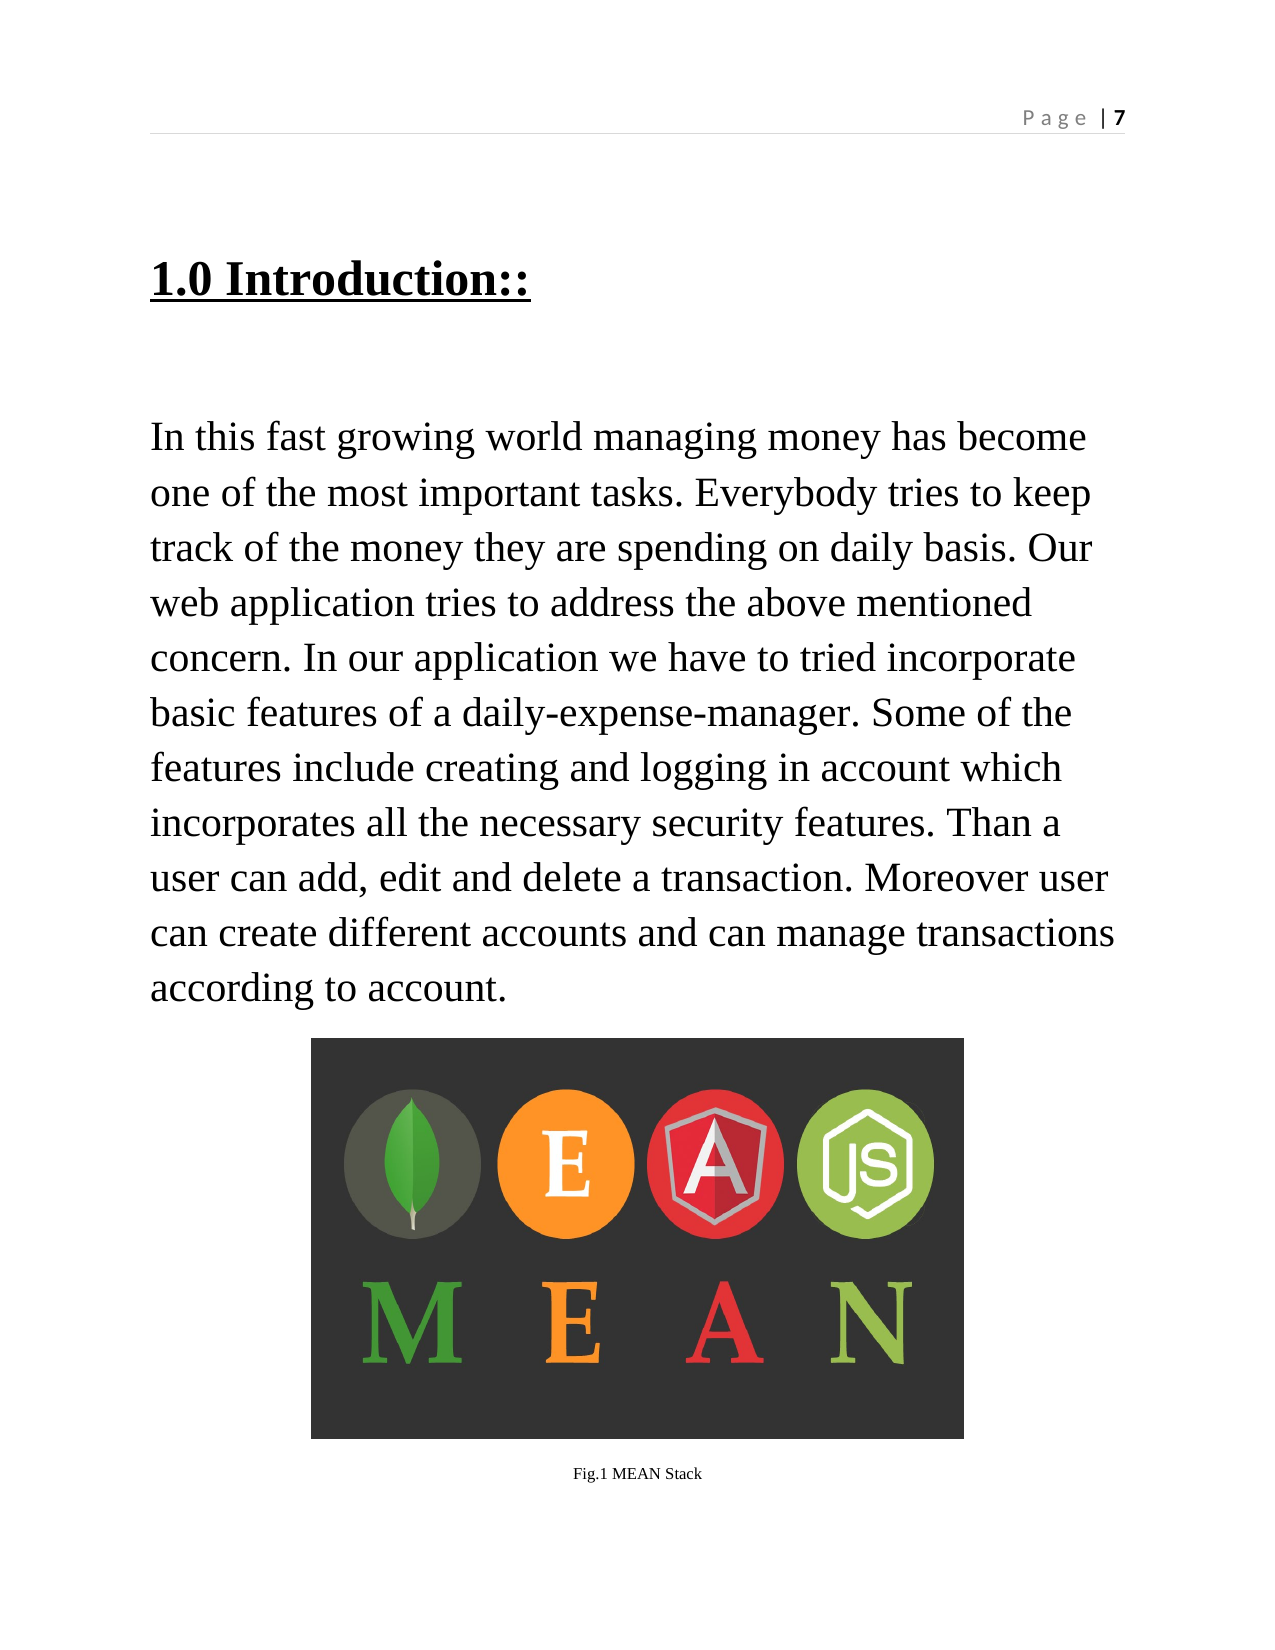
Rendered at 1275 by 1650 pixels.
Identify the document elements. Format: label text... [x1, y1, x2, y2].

text In this fast growing world managing money has become one of the most important tasks. Everybody tries to keep track of the money they are spending on daily basis. Our web application tries to address the above mentioned concern. In our application we have to tried incorporate basic features of a daily-expense-manager. Some of the features include creating and logging in account which incorporates all the necessary security features. Than a user can add, edit and delete a transaction. Moreover user can create different accounts and can manage transactions according to account. [150, 412, 1125, 1011]
text 1.0 Introduction:: [150, 249, 1125, 307]
picture [311, 1038, 964, 1439]
text Fig.1 MEAN Stack [150, 1464, 1125, 1483]
